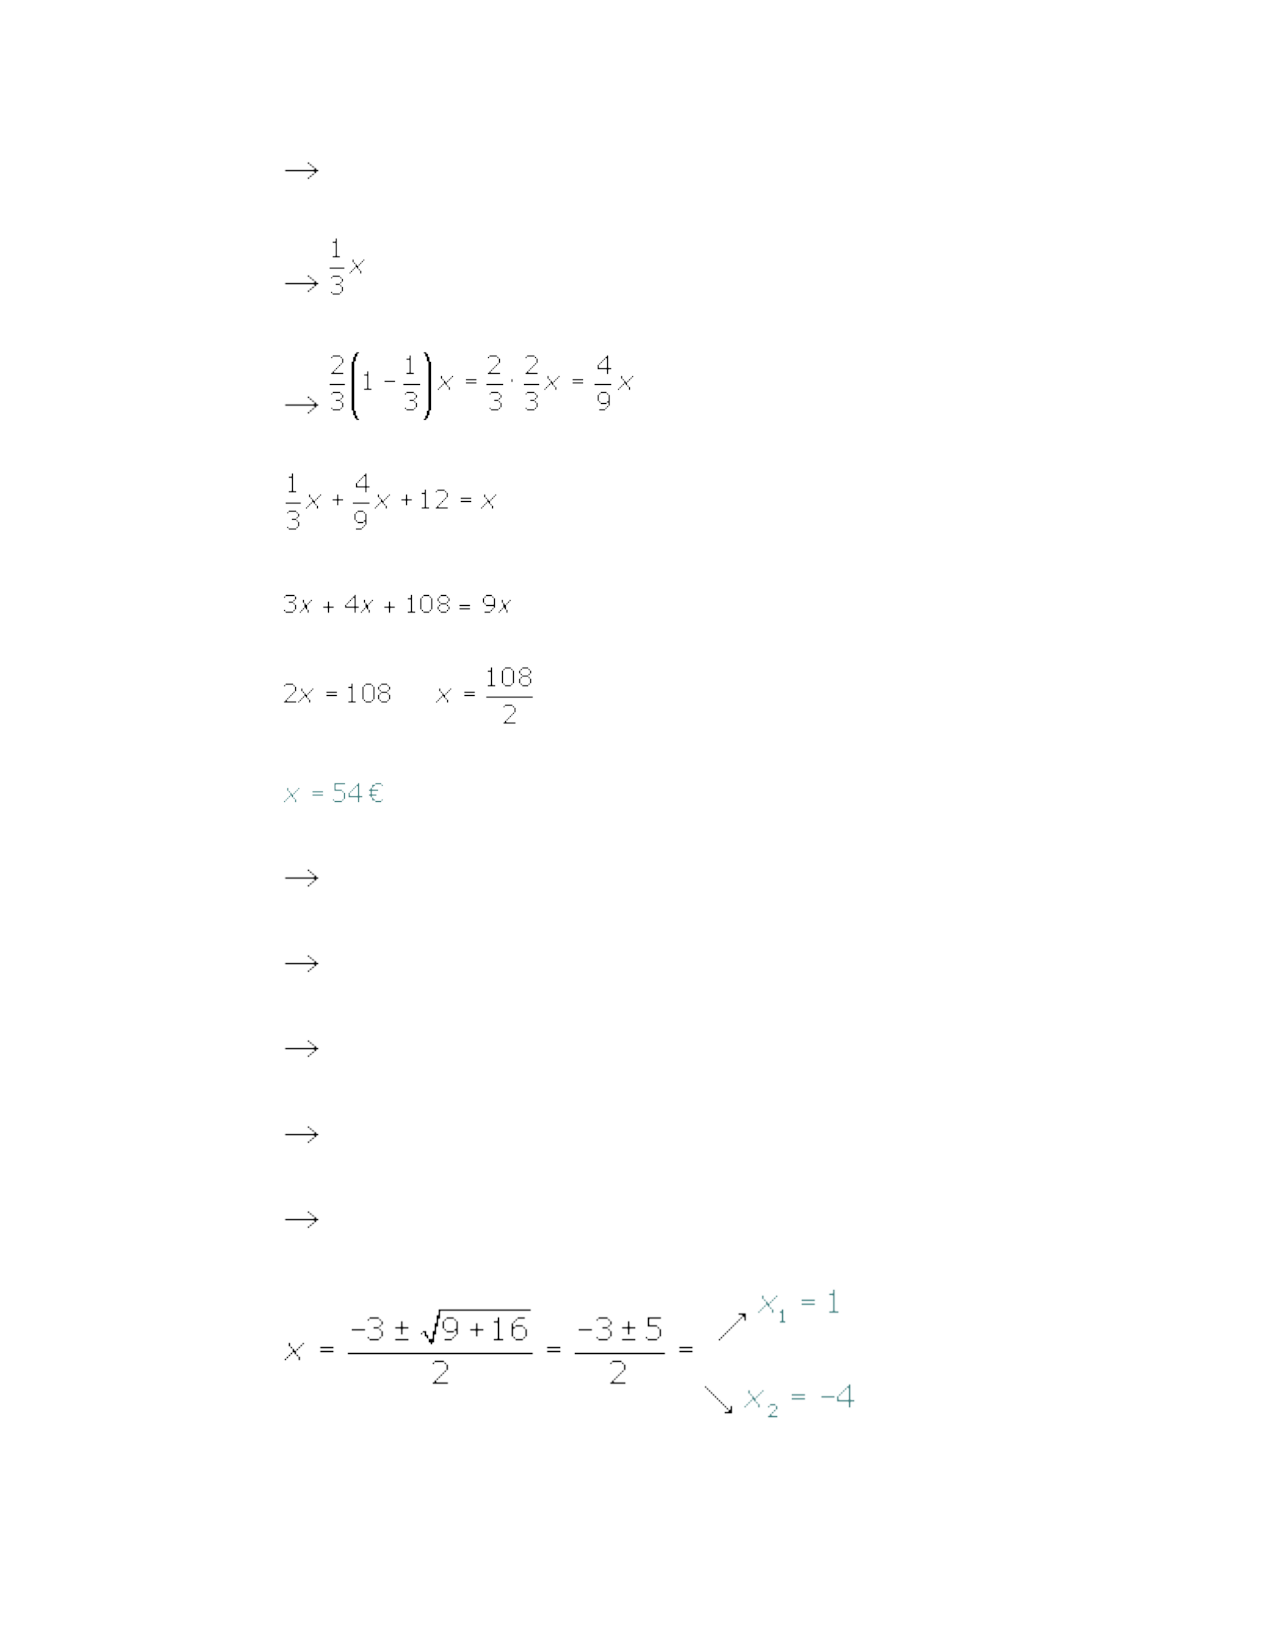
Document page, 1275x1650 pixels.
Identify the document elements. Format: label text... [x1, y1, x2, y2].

picture [281, 1282, 861, 1424]
picture [281, 590, 519, 620]
picture [281, 1121, 325, 1151]
text Decenas 4 + 1 = 5 [219, 1112, 1056, 1155]
text Unidades x [219, 855, 1056, 899]
picture [281, 1206, 325, 1236]
picture [281, 1035, 325, 1065]
picture [281, 233, 371, 300]
picture [281, 346, 640, 422]
picture [281, 780, 388, 814]
picture [281, 865, 325, 895]
picture [281, 467, 503, 535]
text Libro [219, 233, 1056, 304]
text Decenas x + 1 [219, 941, 1056, 984]
picture [281, 661, 538, 729]
picture [281, 157, 325, 187]
text Número 54 [219, 1197, 1056, 1241]
picture [281, 950, 325, 980]
text Unidades 4 [219, 1026, 1056, 1070]
text Total x [219, 148, 1056, 191]
